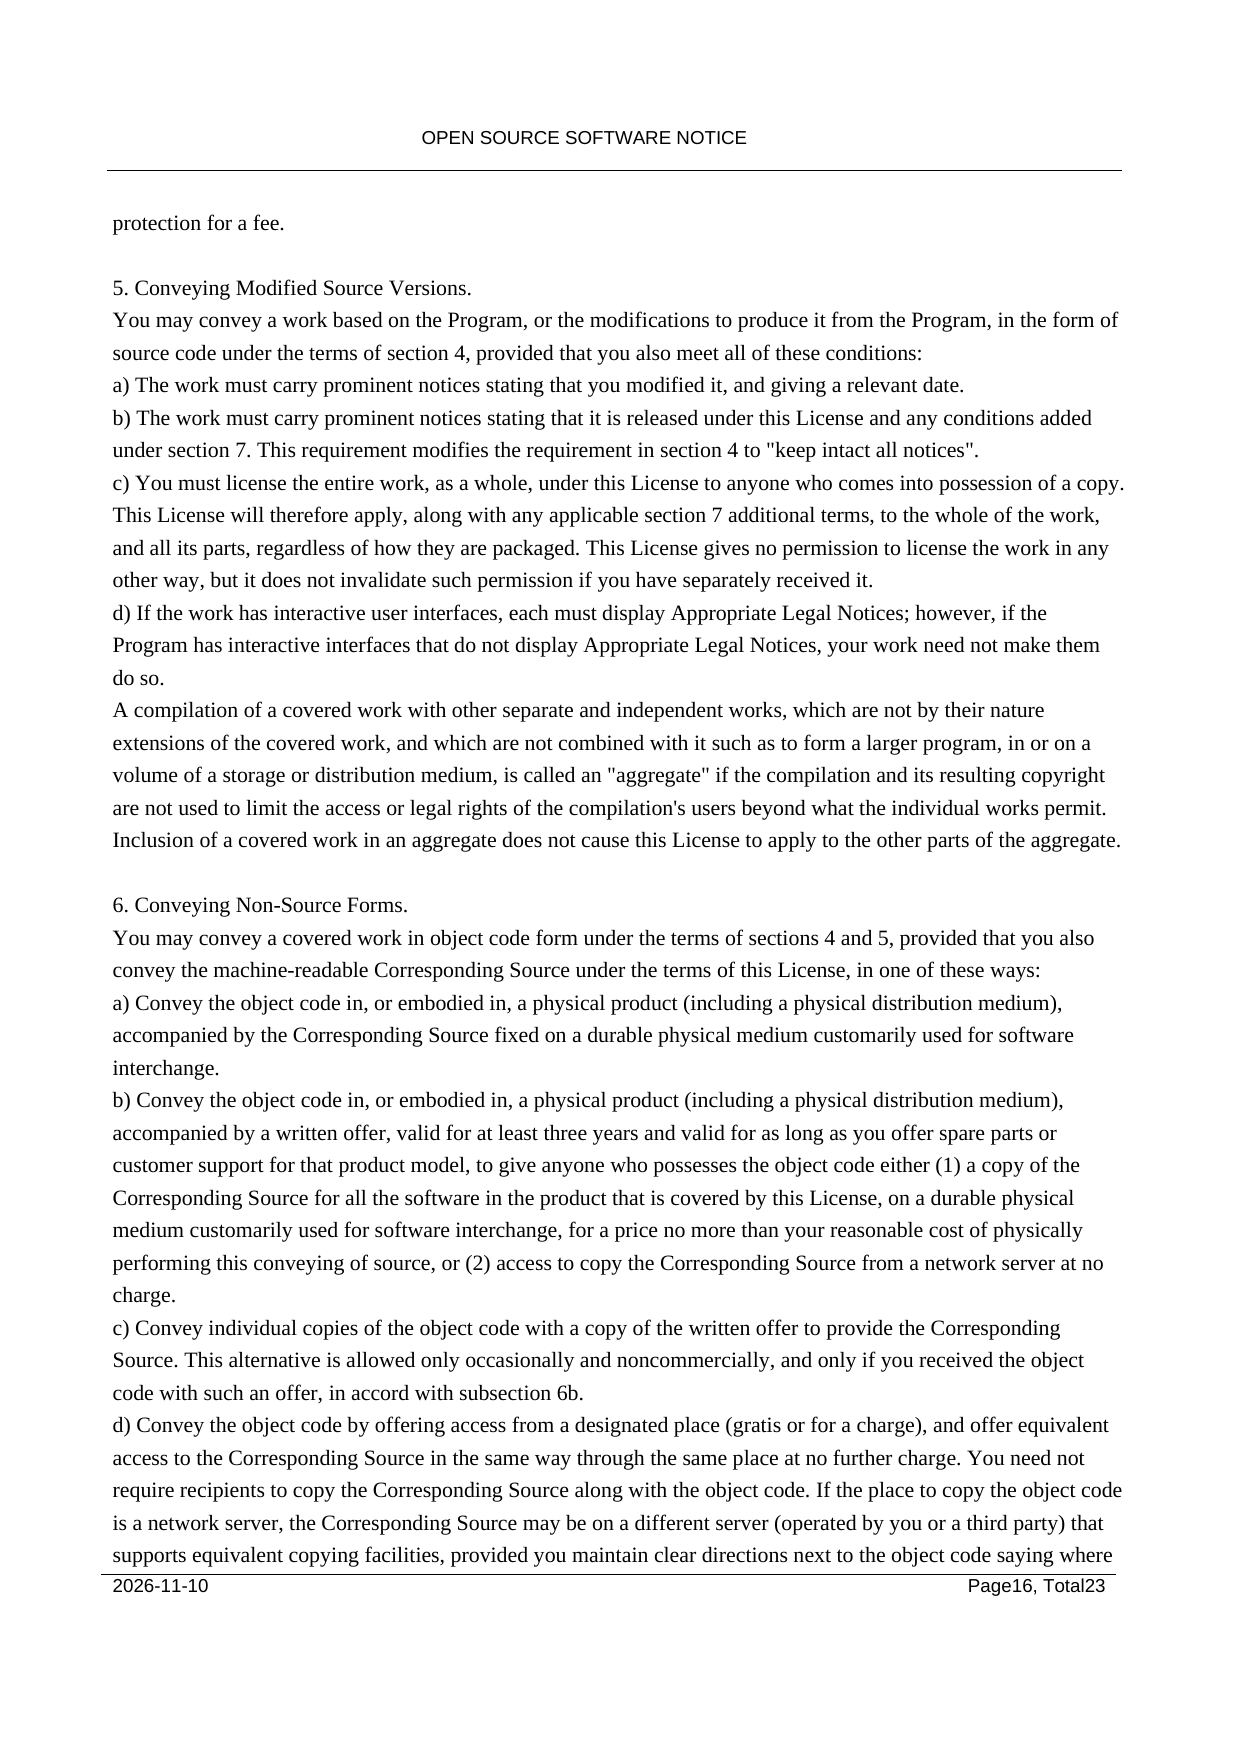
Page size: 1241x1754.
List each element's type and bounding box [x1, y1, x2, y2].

text [112, 206, 1128, 1571]
